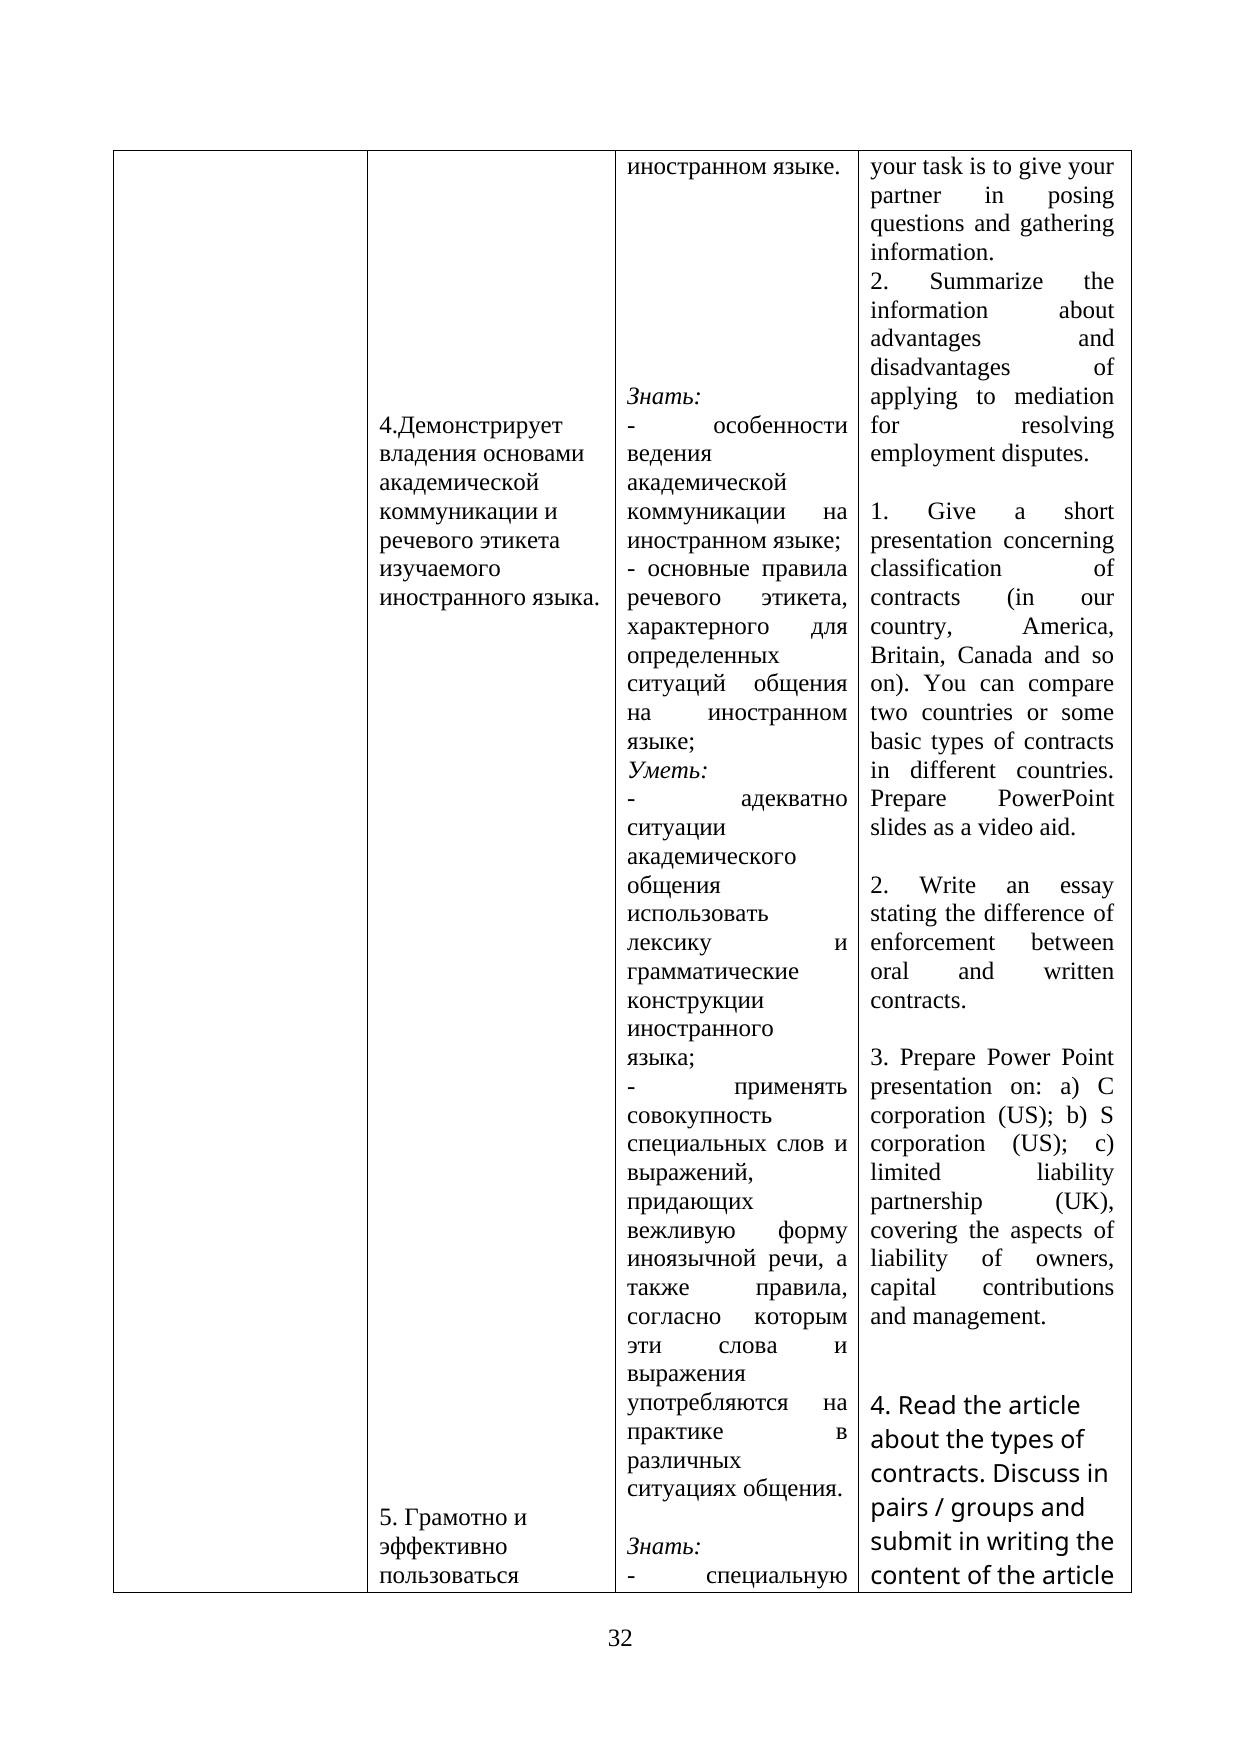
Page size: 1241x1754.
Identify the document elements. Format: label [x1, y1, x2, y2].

table_cell [616, 151, 858, 1592]
table_cell [114, 151, 367, 1592]
table_cell [368, 151, 615, 1592]
table_cell [859, 151, 1131, 1592]
